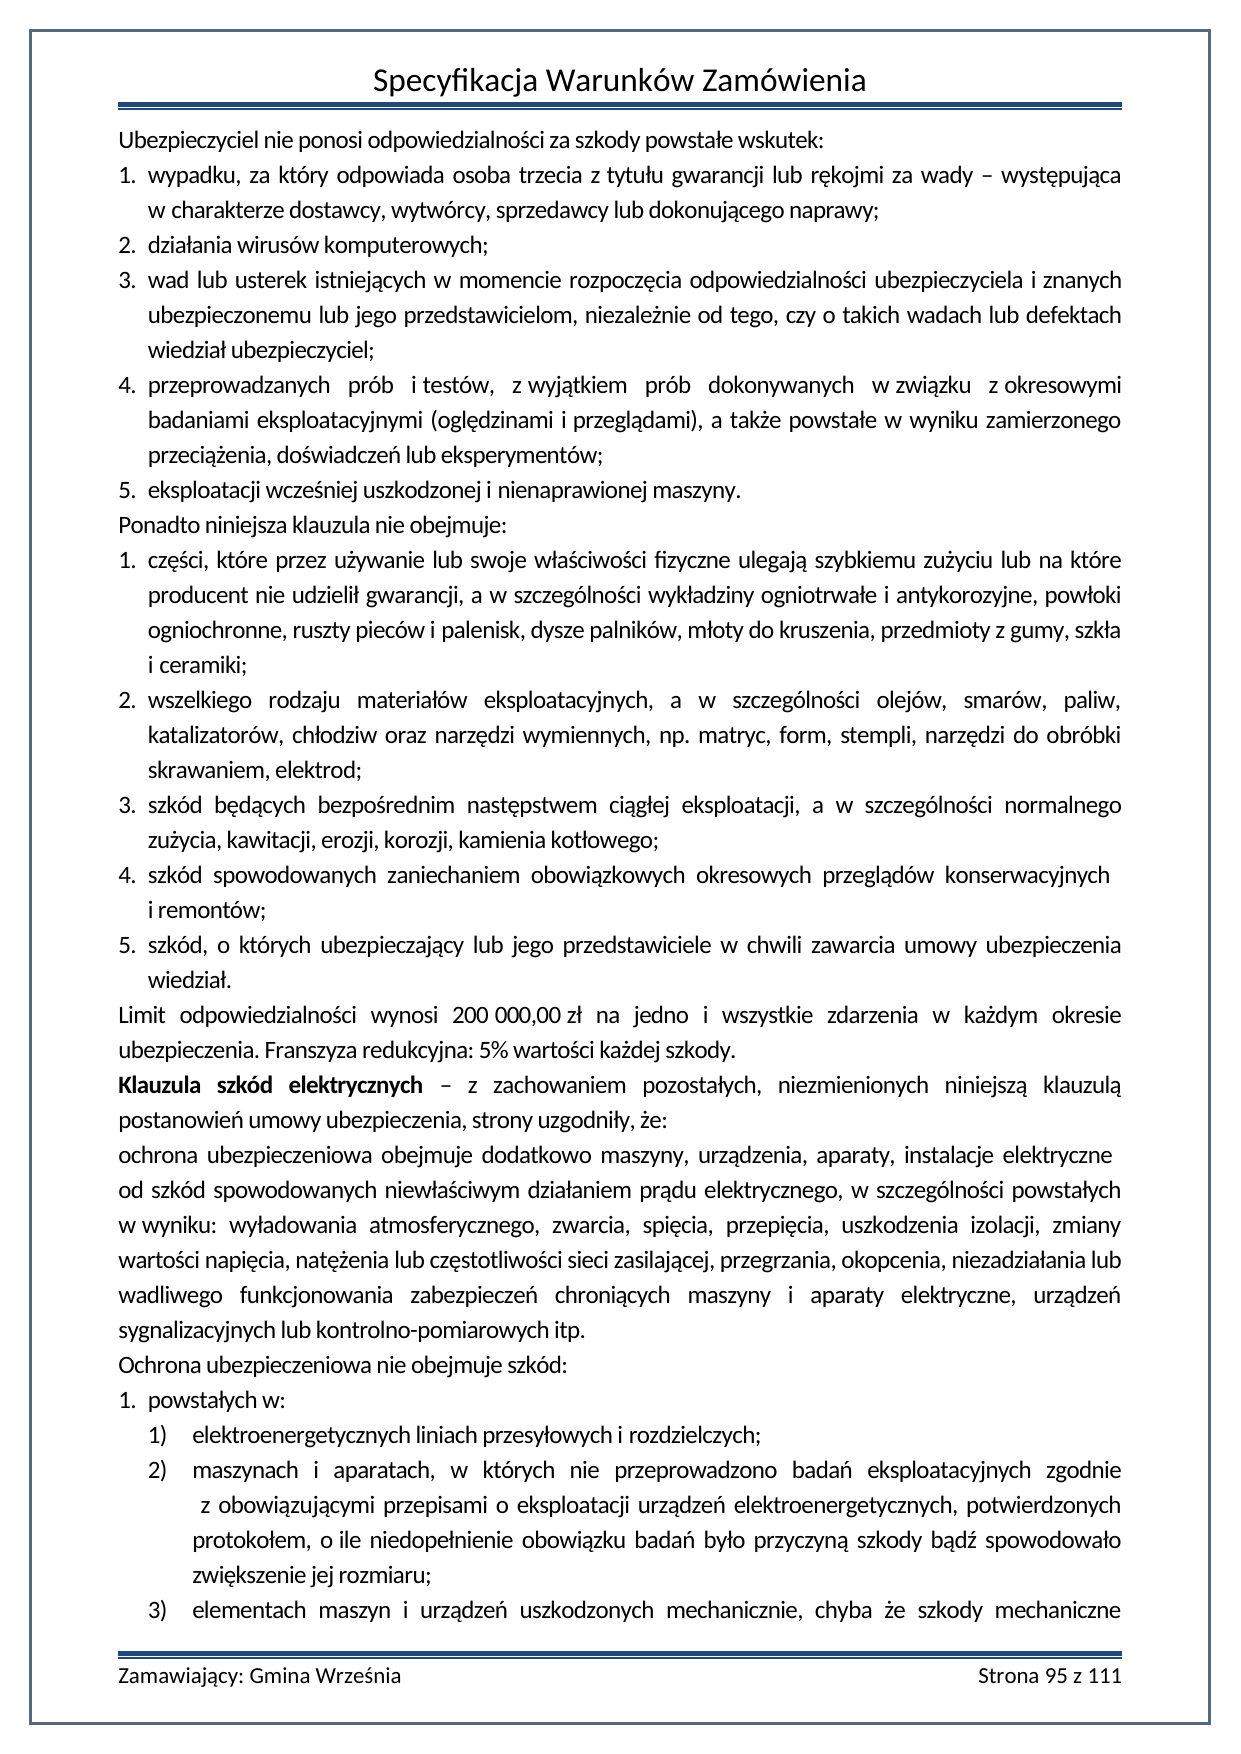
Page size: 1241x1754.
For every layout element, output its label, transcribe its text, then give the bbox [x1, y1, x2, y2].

list działania wirusów komputerowych; [118, 229, 1122, 259]
text Limit odpowiedzialności wynosi 200 000,00 zł na jedno i wszystkie zdarzenia w każdym okresie ubezpieczenia. Franszyza redukcyjna: 5% wartości każdej szkody. [118, 999, 1122, 1064]
list przeprowadzanych prób i testów, z wyjątkiem prób dokonywanych w związku z okresowymi badaniami eksploatacyjnymi (oględzinami i przeglądami), a także powstałe w wyniku zamierzonego przeciążenia, doświadczeń lub eksperymentów; [118, 369, 1122, 469]
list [148, 1594, 1122, 1624]
list elektroenergetycznych liniach przesyłowych i rozdzielczych; [148, 1419, 1122, 1449]
text Ochrona ubezpieczeniowa nie obejmuje szkód: [118, 1349, 1122, 1379]
text ochrona ubezpieczeniowa obejmuje dodatkowo maszyny, urządzenia, aparaty, instalacje elektryczne od szkód spowodowanych niewłaściwym działaniem prądu elektrycznego, w szczególności powstałych w wyniku: wyładowania atmosferycznego, zwarcia, spięcia, przepięcia, uszkodzenia izolacji, zmiany wartości napięcia, natężenia lub częstotliwości sieci zasilającej, przegrzania, okopcenia, niezadziałania lub wadliwego funkcjonowania zabezpieczeń chroniących maszyny i aparaty elektryczne, urządzeń sygnalizacyjnych lub kontrolno-pomiarowych itp. [118, 1139, 1122, 1344]
text Klauzula szkód elektrycznych – z zachowaniem pozostałych, niezmienionych niniejszą klauzulą postanowień umowy ubezpieczenia, strony uzgodniły, że: [118, 1069, 1122, 1134]
text Ubezpieczyciel nie ponosi odpowiedzialności za szkody powstałe wskutek: [118, 124, 1122, 154]
list wypadku, za który odpowiada osoba trzecia z tytułu gwarancji lub rękojmi za wady – występująca w charakterze dostawcy, wytwórcy, sprzedawcy lub dokonującego naprawy; [118, 159, 1122, 224]
list maszynach i aparatach, w których nie przeprowadzono badań eksploatacyjnych zgodnie z obowiązującymi przepisami o eksploatacji urządzeń elektroenergetycznych, potwierdzonych protokołem, o ile niedopełnienie obowiązku badań było przyczyną szkody bądź spowodowało zwiększenie jej rozmiaru; [148, 1454, 1122, 1589]
list szkód spowodowanych zaniechaniem obowiązkowych okresowych przeglądów konserwacyjnych i remontów; [118, 859, 1122, 924]
list części, które przez używanie lub swoje właściwości fizyczne ulegają szybkiemu zużyciu lub na które producent nie udzielił gwarancji, a w szczególności wykładziny ogniotrwałe i antykorozyjne, powłoki ogniochronne, ruszty pieców i palenisk, dysze palników, młoty do kruszenia, przedmioty z gumy, szkła i ceramiki; [118, 544, 1122, 679]
list eksploatacji wcześniej uszkodzonej i nienaprawionej maszyny. [118, 474, 1122, 504]
list szkód, o których ubezpieczający lub jego przedstawiciele w chwili zawarcia umowy ubezpieczenia wiedział. [118, 929, 1122, 994]
list wad lub usterek istniejących w momencie rozpoczęcia odpowiedzialności ubezpieczyciela i znanych ubezpieczonemu lub jego przedstawicielom, niezależnie od tego, czy o takich wadach lub defektach wiedział ubezpieczyciel; [118, 264, 1122, 364]
list powstałych w: [118, 1384, 1122, 1414]
list szkód będących bezpośrednim następstwem ciągłej eksploatacji, a w szczególności normalnego zużycia, kawitacji, erozji, korozji, kamienia kotłowego; [118, 789, 1122, 854]
text Ponadto niniejsza klauzula nie obejmuje: [118, 509, 1122, 539]
list wszelkiego rodzaju materiałów eksploatacyjnych, a w szczególności olejów, smarów, paliw, katalizatorów, chłodziw oraz narzędzi wymiennych, np. matryc, form, stempli, narzędzi do obróbki skrawaniem, elektrod; [118, 684, 1122, 784]
